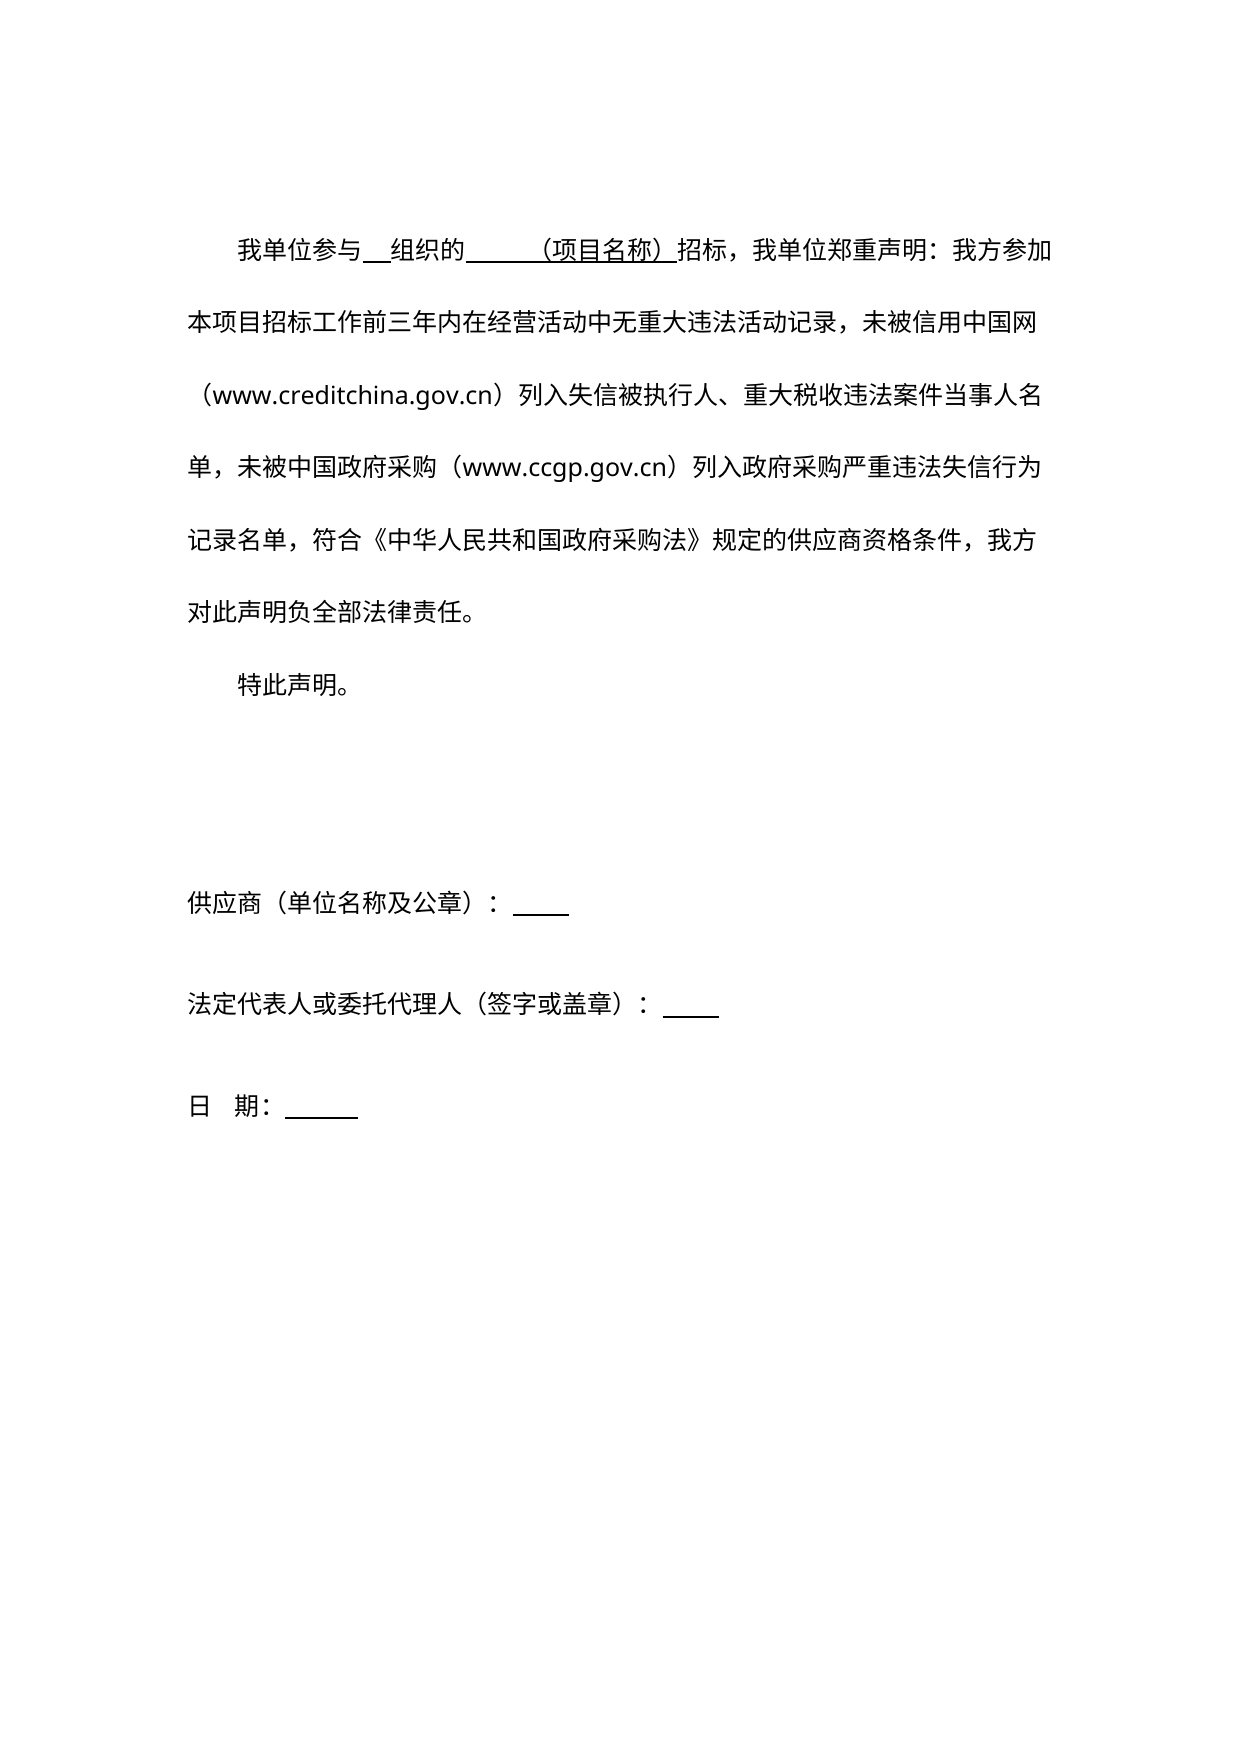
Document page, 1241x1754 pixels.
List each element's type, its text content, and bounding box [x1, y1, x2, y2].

text 日 期： [187, 1072, 1053, 1137]
text 法定代表人或委托代理人（签字或盖章）： [187, 970, 1053, 1035]
text 我单位参与 组织的 （项目名称）招标，我单位郑重声明：我方参加本项目招标工作前三年内在经营活动中无重大违法活动记录，未被信用中国网（www.creditchina.gov.cn）列入失信被执行人、重大税收违法案件当事人名单，未被中国政府采购（www.ccgp.gov.cn）列入政府采购严重违法失信行为记录名单，符合《中华人民共和国政府采购法》规定的供应商资格条件，我方对此声明负全部法律责任。 [187, 230, 1053, 629]
text 特此声明。 [187, 665, 1053, 701]
text 供应商（单位名称及公章）： [187, 869, 1053, 934]
